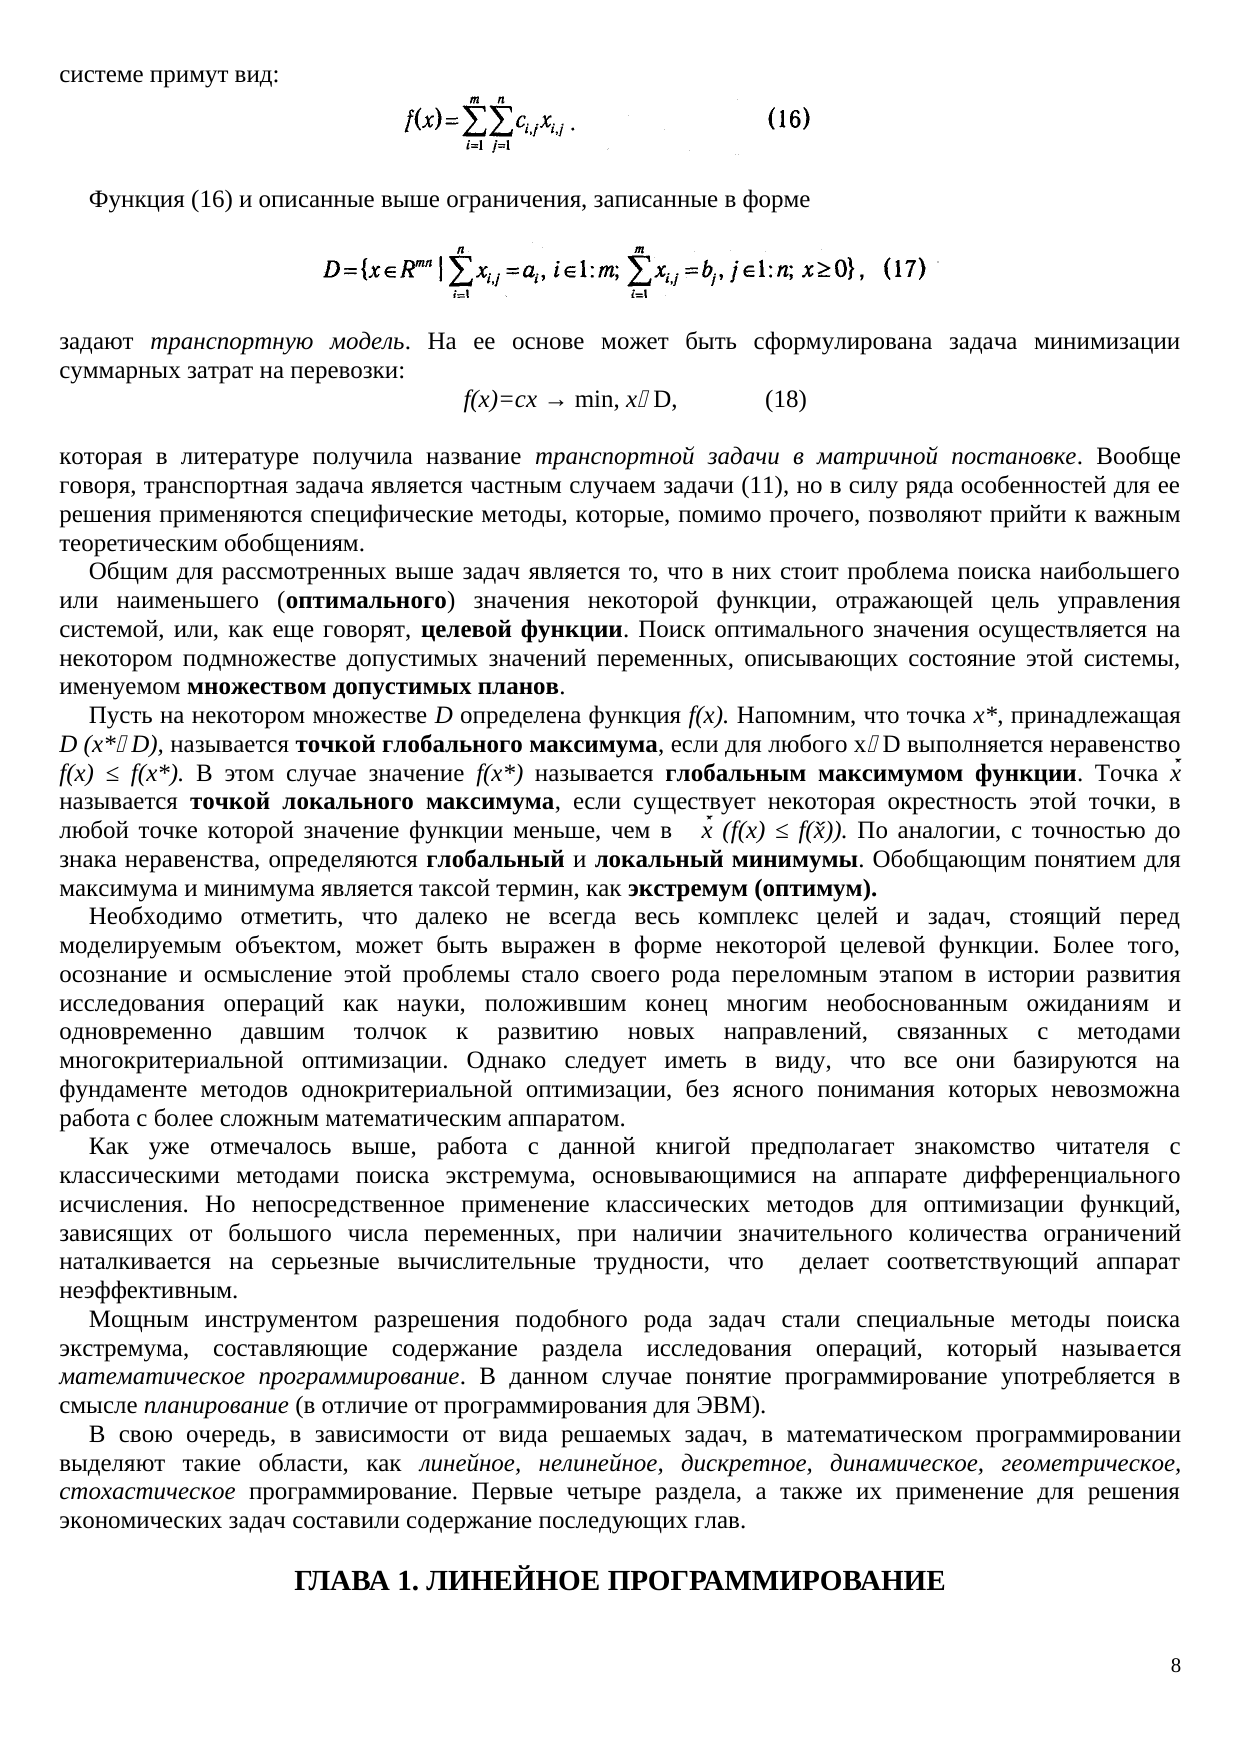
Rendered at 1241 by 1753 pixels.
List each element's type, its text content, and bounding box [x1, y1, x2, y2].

subtitle ГЛАВА 1. ЛИНЕЙНОЕ ПРОГРАММИРОВАНИЕ [59, 1563, 1181, 1596]
text задают транспортную модель. На ее основе может быть сформулирована задача минимизации суммарных затрат на перевозки: [59, 326, 1181, 384]
text В свою очередь, в зависимости от вида решаемых задач, в математическом программировании выделяют такие области, как линейное, нелинейное, дискретное, динамическое, геометрическое, стохастическое программирование. Первые четыре раздела, а также их применение для решения экономических задач составили содержание последующих глав. [59, 1419, 1181, 1534]
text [59, 59, 1181, 88]
text Как уже отмечалось выше, работа с данной книгой предполагает знакомство читателя с классическими методами поиска экстремума, основывающимися на аппарате дифференциального исчисления. Но непосредственное применение классических методов для оптимизации функций, зависящих от большого числа переменных, при наличии значительного количества ограничений наталкивается на серьезные вычислительные трудности, что делает соответствующий аппарат неэффективным. [59, 1131, 1181, 1304]
picture [321, 241, 949, 298]
picture [388, 87, 833, 155]
text Пусть на некотором множестве D определена функция f(x). Напомним, что точка х*, принадлежащая D (х* D), называется точкой глобального максимума, если для любого x D выполняется неравенство f(x) ≤ f(x*). В этом случае значение f(x*) называется глобальным максимумом функции. Точка х̀́ называется точкой локального максимума, если существует некоторая окрестность этой точки, в любой точке которой значение функции меньше, чем в х́̀ (f(x) ≤ f(x́̀)). По аналогии, с точностью до знака неравенства, определяются глобальный и локальный минимумы. Обобщающим понятием для максимума и минимума является таксой термин, как экстремум (оптимум). [59, 700, 1181, 901]
text f(x)=cx → min, x D, (18) [59, 384, 1181, 413]
text Общим для рассмотренных выше задач является то, что в них стоит проблема поиска наибольшего или наименьшего (оптимального) значения некоторой функции, отражающей цель управления системой, или, как еще говорят, целевой функции. Поиск оптимального значения осуществляется на некотором подмножестве допустимых значений переменных, описывающих состояние этой системы, именуемом множеством допустимых планов. [59, 556, 1181, 700]
text Мощным инструментом разрешения подобного рода задач стали специальные методы поиска экстремума, составляющие содержание раздела исследования операций, который называется математическое программирование. В данном случае понятие программирование употребляется в смысле планирование (в отличие от программирования для ЭВМ). [59, 1304, 1181, 1419]
text Функция (16) и описанные выше ограничения, записанные в форме [59, 184, 1181, 213]
text которая в литературе получила название транспортной задачи в матричной постановке. Вообще говоря, транспортная задача является частным случаем задачи (11), но в силу ряда особенностей для ее решения применяются специфические методы, которые, помимо прочего, позволяют прийти к важным теоретическим обобщениям. [59, 441, 1181, 556]
text Необходимо отметить, что далеко не всегда весь комплекс целей и задач, стоящий перед моделируемым объектом, может быть выражен в форме некоторой целевой функции. Более того, осознание и осмысление этой проблемы стало своего рода переломным этапом в истории развития исследования операций как науки, положившим конец многим необоснованным ожиданиям и одновременно давшим толчок к развитию новых направлений, связанных с методами многокритериальной оптимизации. Однако следует иметь в виду, что все они базируются на фундаменте методов однокритериальной оптимизации, без ясного понимания которых невозможна работа с более сложным математическим аппаратом. [59, 901, 1181, 1131]
